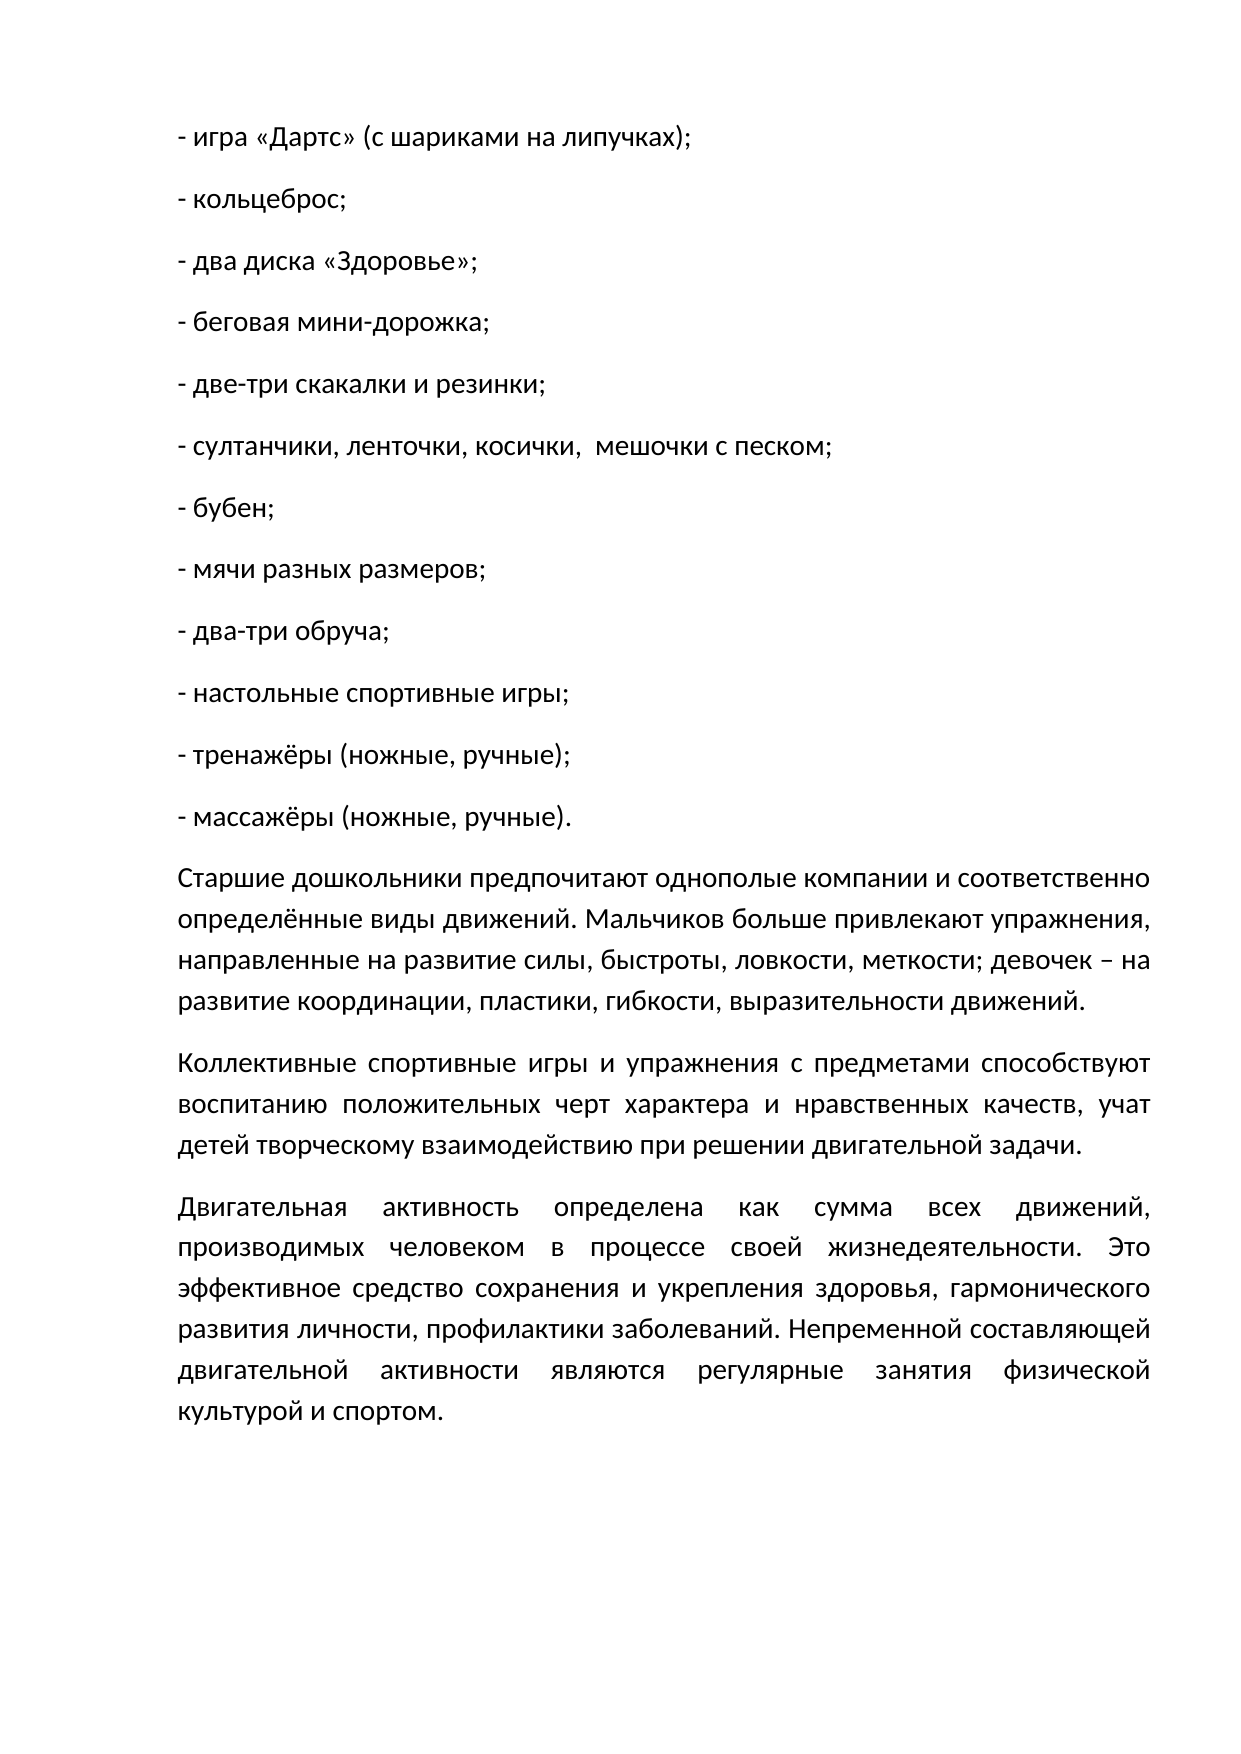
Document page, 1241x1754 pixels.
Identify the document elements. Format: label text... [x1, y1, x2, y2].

text - два диска «Здоровье»; [177, 242, 1152, 277]
text - две-три скакалки и резинки; [177, 365, 1152, 401]
text Коллективные спортивные игры и упражнения с предметами способствуют воспитанию положительных черт характера и нравственных качеств, учат детей творческому взаимодействию при решении двигательной задачи. [177, 1044, 1152, 1161]
text - кольцеброс; [177, 180, 1152, 216]
text Старшие дошкольники предпочитают однополые компании и соответственно определённые виды движений. Мальчиков больше привлекают упражнения, направленные на развитие силы, быстроты, ловкости, меткости; девочек – на развитие координации, пластики, гибкости, выразительности движений. [177, 859, 1152, 1018]
text - бубен; [177, 489, 1152, 524]
text - игра «Дартс» (с шариками на липучках); [177, 118, 1152, 154]
text - беговая мини-дорожка; [177, 303, 1152, 339]
text - массажёры (ножные, ручные). [177, 798, 1152, 833]
text - настольные спортивные игры; [177, 674, 1152, 710]
text Двигательная активность определена как сумма всех движений, производимых человеком в процессе своей жизнедеятельности. Это эффективное средство сохранения и укрепления здоровья, гармонического развития личности, профилактики заболеваний. Непременной составляющей двигательной активности являются регулярные занятия физической культурой и спортом. [177, 1188, 1152, 1428]
text - тренажёры (ножные, ручные); [177, 736, 1152, 771]
text - два-три обруча; [177, 612, 1152, 648]
text - мячи разных размеров; [177, 551, 1152, 586]
text - султанчики, ленточки, косички, мешочки с песком; [177, 427, 1152, 463]
